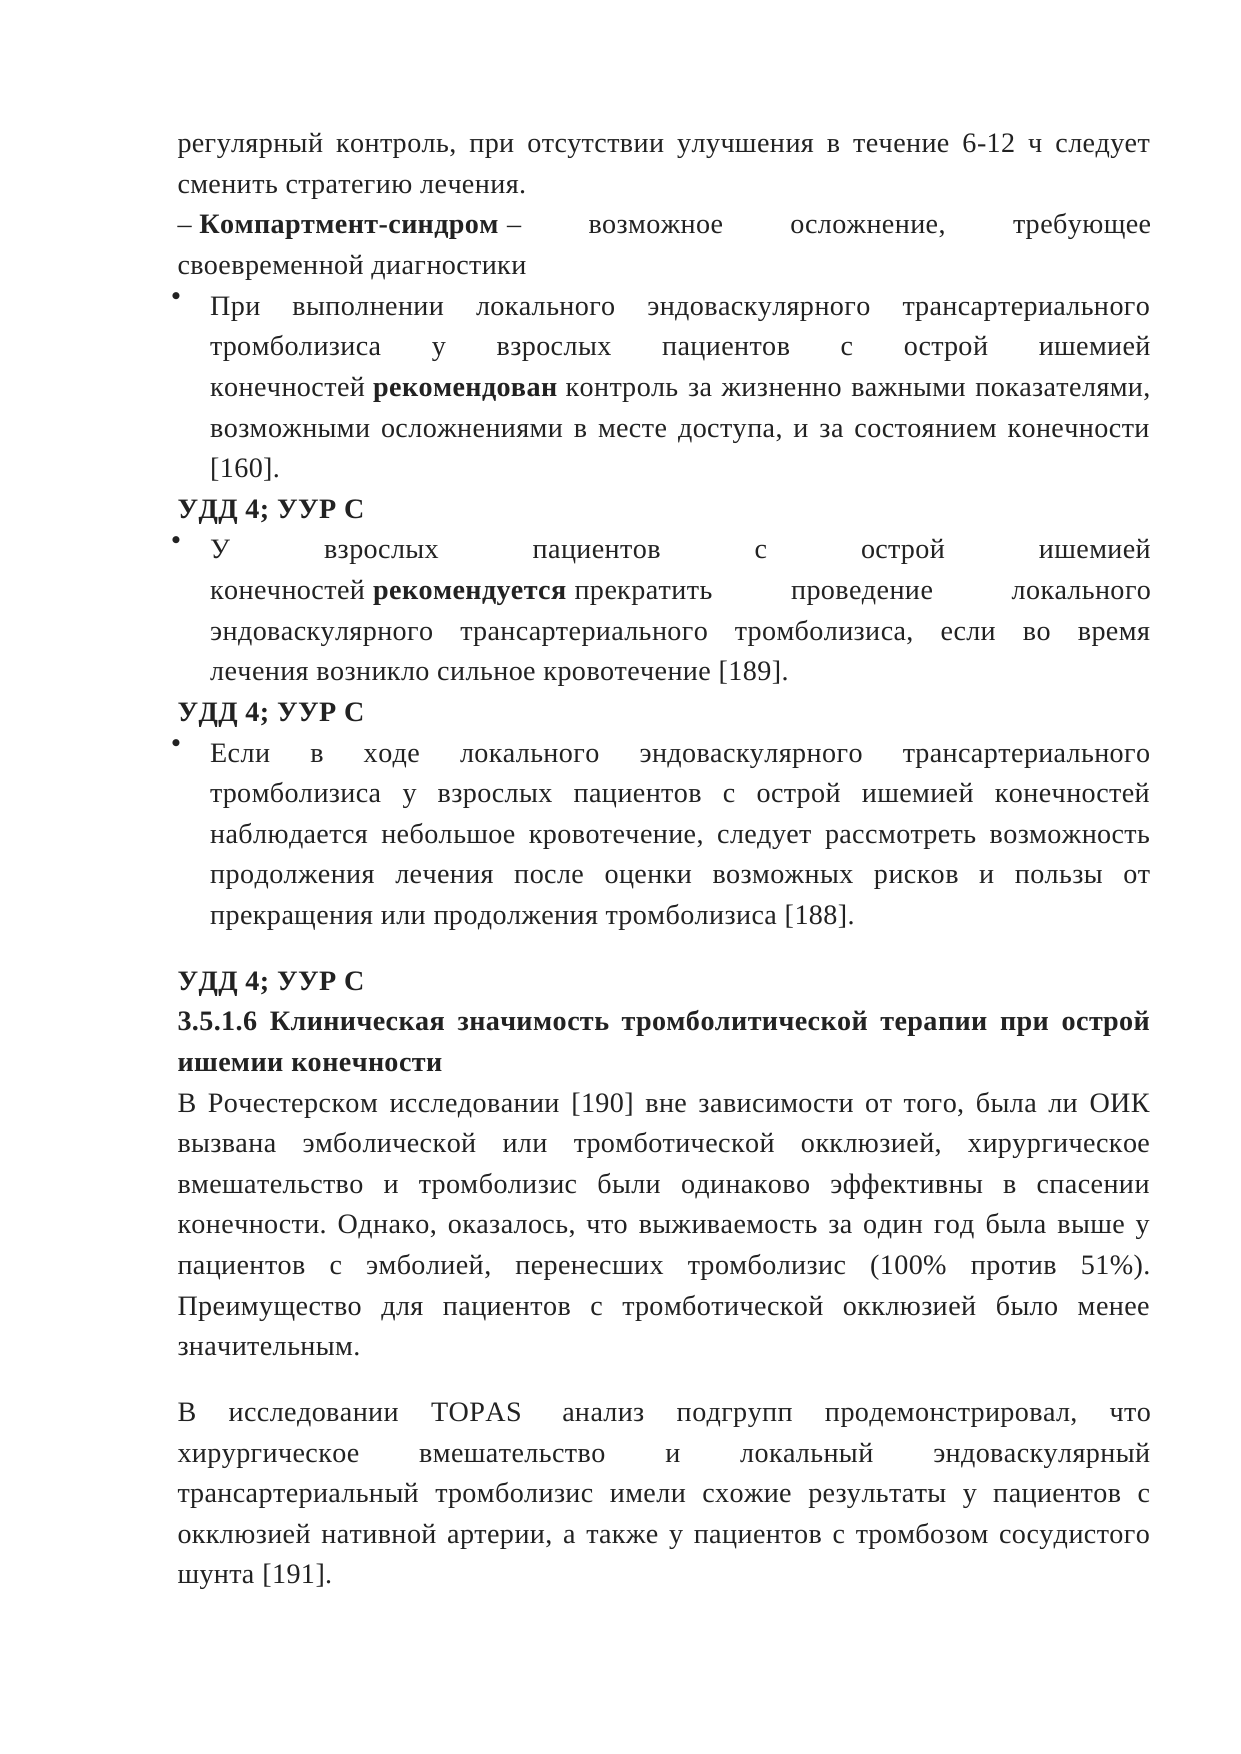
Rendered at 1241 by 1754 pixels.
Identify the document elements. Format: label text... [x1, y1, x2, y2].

list У взрослых пациентов с острой ишемией конечностей рекомендуется прекратить проведение локального эндоваскулярного трансартериального тромболизиса, если во время лечения возникло сильное кровотечение [189]. [172, 524, 1152, 687]
text УДД 4; УУР С [177, 956, 1152, 996]
text УДД 4; УУР С [177, 687, 1152, 727]
text УДД 4; УУР С [177, 484, 1152, 524]
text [177, 118, 1152, 199]
text В Рочестерском исследовании [190] вне зависимости от того, была ли ОИК вызвана эмболической или тромботической окклюзией, хирургическое вмешательство и тромболизис были одинаково эффективны в спасении конечности. Однако, оказалось, что выживаемость за один год была выше у пациентов с эмболией, перенесших тромболизис (100% против 51%). Преимущество для пациентов с тромботической окклюзией было менее значительным. [177, 1077, 1152, 1362]
text 3.5.1.6 Клиническая значимость тромболитической терапии при острой ишемии конечности [177, 996, 1152, 1077]
list При выполнении локального эндоваскулярного трансартериального тромболизиса у взрослых пациентов с острой ишемией конечностей рекомендован контроль за жизненно важными показателями, возможными осложнениями в месте доступа, и за состоянием конечности [160]. [172, 281, 1152, 484]
text – Компартмент-синдром – возможное осложнение, требующее своевременной диагностики [177, 199, 1152, 281]
list Если в ходе локального эндоваскулярного трансартериального тромболизиса у взрослых пациентов с острой ишемией конечностей наблюдается небольшое кровотечение, следует рассмотреть возможность продолжения лечения после оценки возможных рисков и пользы от прекращения или продолжения тромболизиса [188]. [172, 727, 1152, 931]
text В исследовании TOPAS анализ подгрупп продемонстрировал, что хирургическое вмешательство и локальный эндоваскулярный трансартериальный тромболизис имели схожие результаты у пациентов с окклюзией нативной артерии, а также у пациентов с тромбозом сосудистого шунта [191]. [177, 1387, 1152, 1590]
